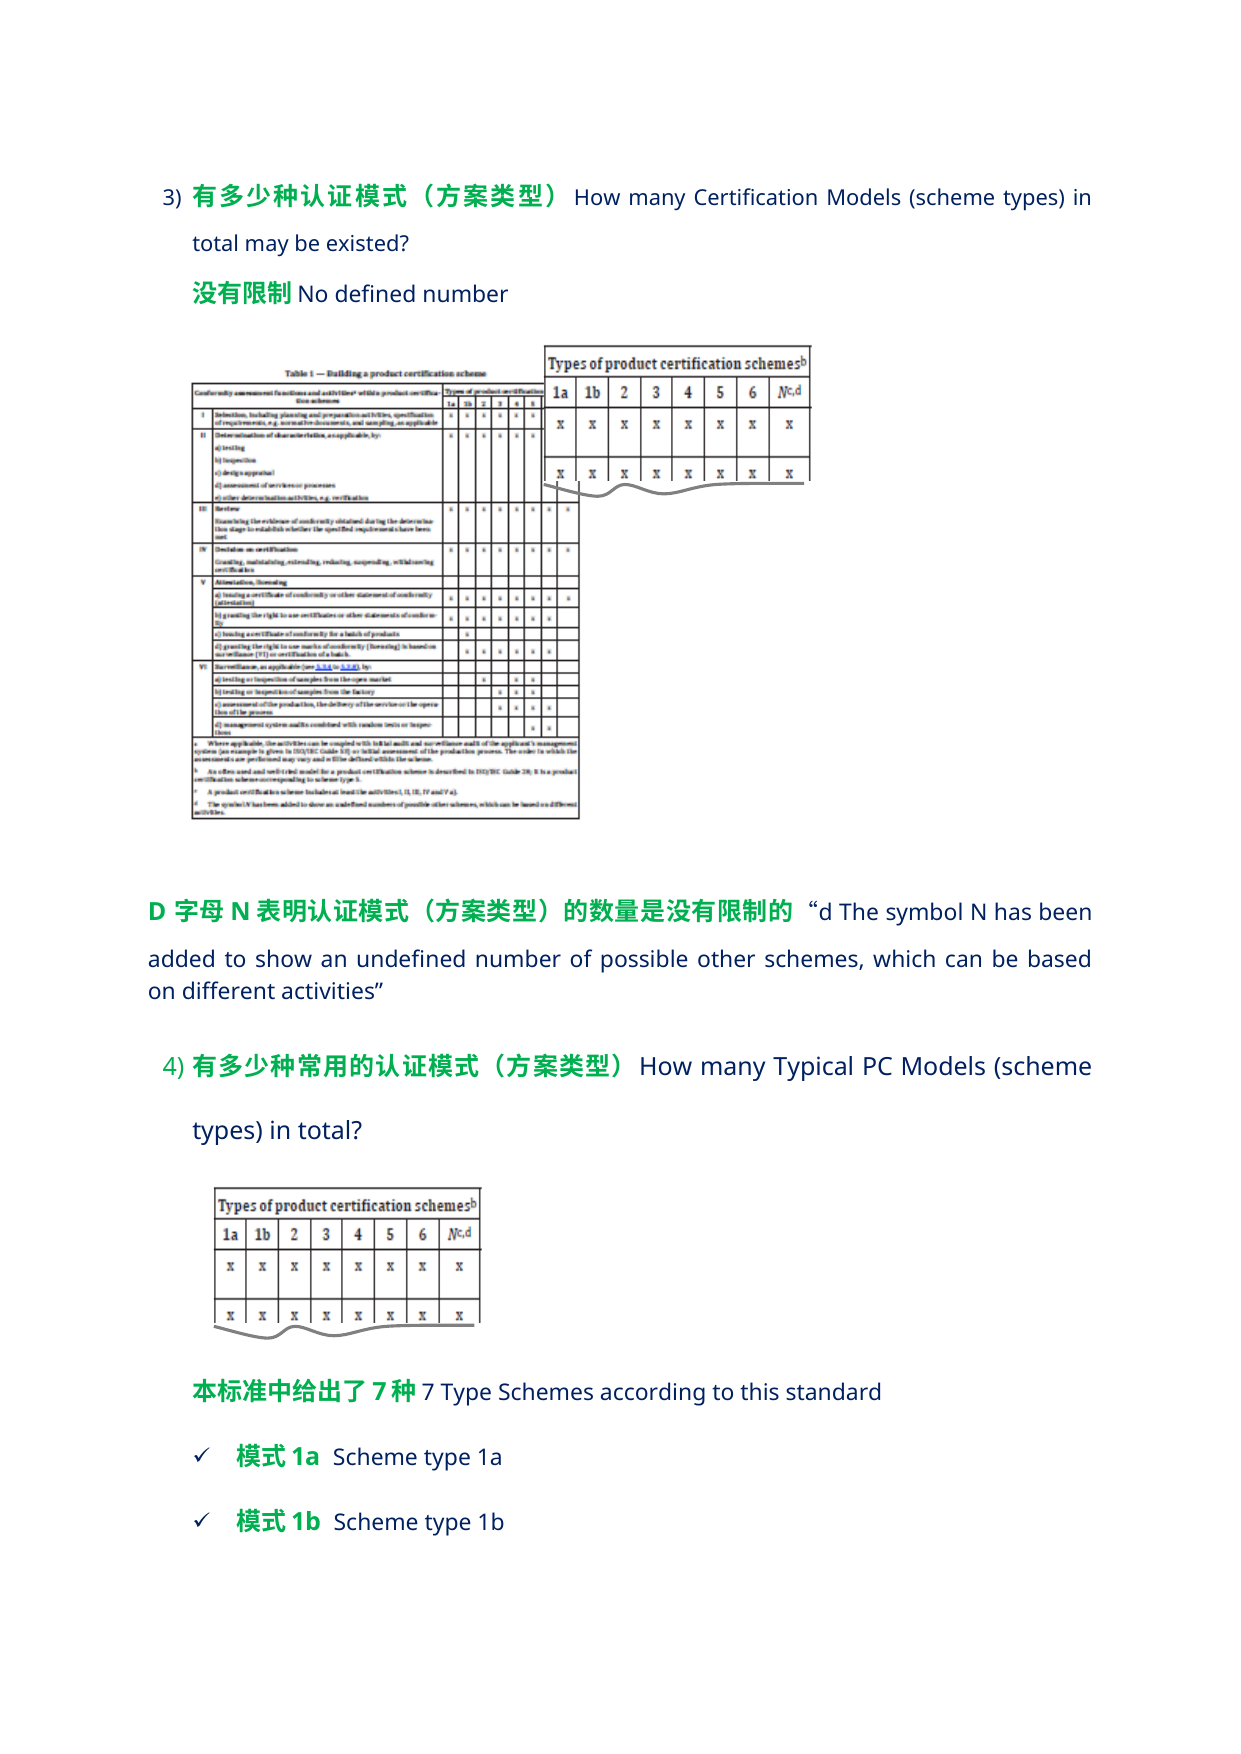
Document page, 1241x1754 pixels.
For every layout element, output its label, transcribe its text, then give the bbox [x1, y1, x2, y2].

list 模式1b Scheme type 1b [192, 1487, 1093, 1552]
list 没有限制No defined number [192, 259, 1093, 324]
text D 字母N表明认证模式（方案类型）的数量是没有限制的“d The symbol N has been added to show an undefined number of possible other schemes, which can be based on different activities” [148, 877, 1093, 1007]
list 模式1a Scheme type 1a [192, 1422, 1093, 1487]
list 有多少种认证模式（方案类型）How many Certification Models (scheme types) in total may be existed? [162, 162, 1093, 259]
text 本标准中给出了7种7 Type Schemes according to this standard [192, 1162, 1093, 1422]
list 有多少种常用的认证模式（方案类型）How many Typical PC Models (scheme types) in total? [162, 1032, 1093, 1162]
